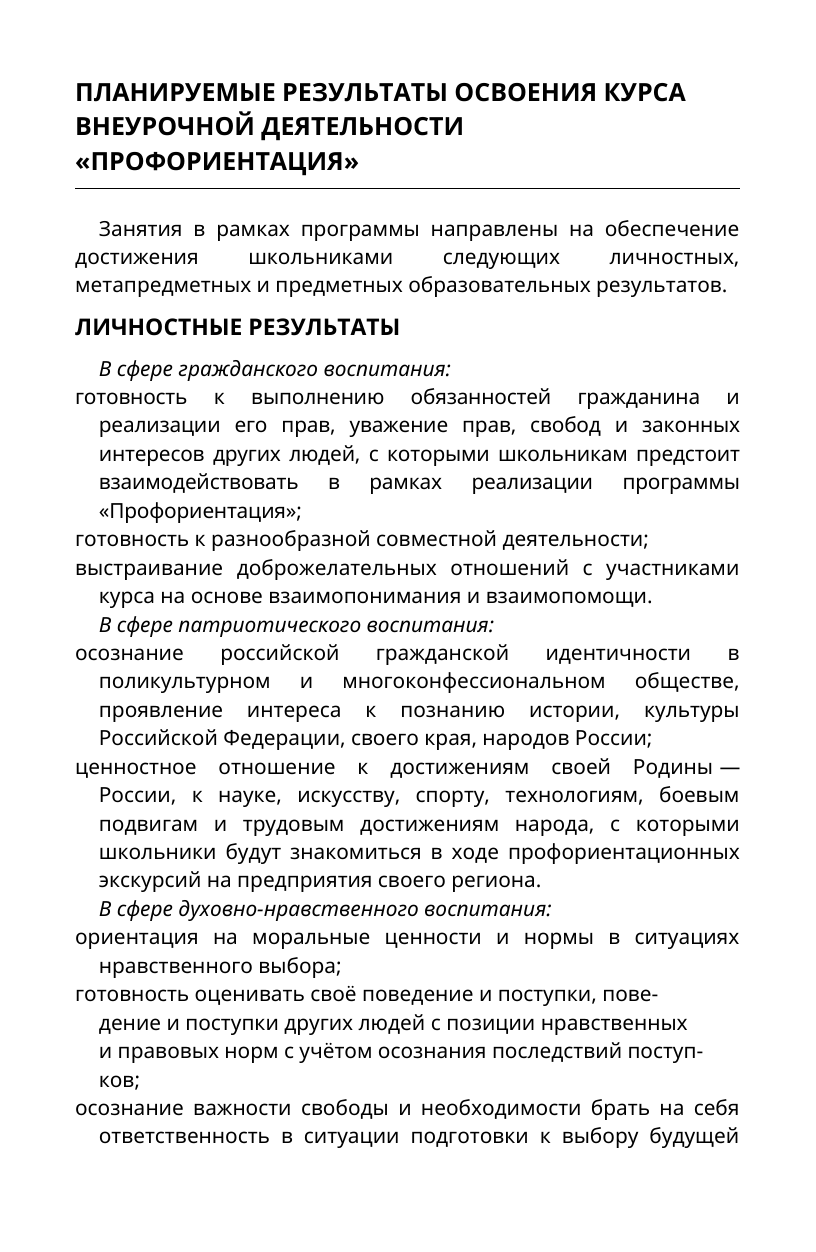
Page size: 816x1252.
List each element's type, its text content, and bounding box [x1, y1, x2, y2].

text Планируемые результаты освоения курса внеурочной деятельности «Профориентация» [75, 75, 740, 188]
text В сфере духовно-нравственного воспитания: [75, 894, 740, 922]
text Личностные результаты [75, 311, 740, 342]
list осознание российской гражданской идентичности в поликультурном и многоконфессиональном обществе, проявление интереса к познанию истории, культуры Российской Федерации, своего края, народов России; [75, 638, 740, 752]
list готовность к разнообразной совместной деятельности; [75, 524, 740, 553]
text В сфере гражданского воспитания: [75, 354, 740, 382]
list выстраивание доброжелательных отношений с участниками курса на основе взаимопонимания и взаимопомощи. [75, 553, 740, 610]
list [75, 1093, 740, 1150]
text Занятия в рамках программы направлены на обеспечение достижения школьниками следующих личностных, метапредметных и предметных образовательных результатов. [75, 214, 740, 299]
text В сфере патриотического воспитания: [75, 610, 740, 638]
list готовность оценивать своё поведение и поступки, пове- дение и поступки других людей с позиции нравственных и правовых норм с учётом осознания последствий поступ- ков; [75, 979, 740, 1093]
list ценностное отношение к достижениям своей Родины — России, к науке, искусству, спорту, технологиям, боевым подвигам и трудовым достижениям народа, с которыми школьники будут знакомиться в ходе профориентационных экскурсий на предприятия своего региона. [75, 752, 740, 894]
list готовность к выполнению обязанностей гражданина и реализации его прав, уважение прав, свобод и законных интересов других людей, с которыми школьникам предстоит взаимодействовать в рамках реализации программы «Профориентация»; [75, 382, 740, 524]
list ориентация на моральные ценности и нормы в ситуациях нравственного выбора; [75, 922, 740, 979]
